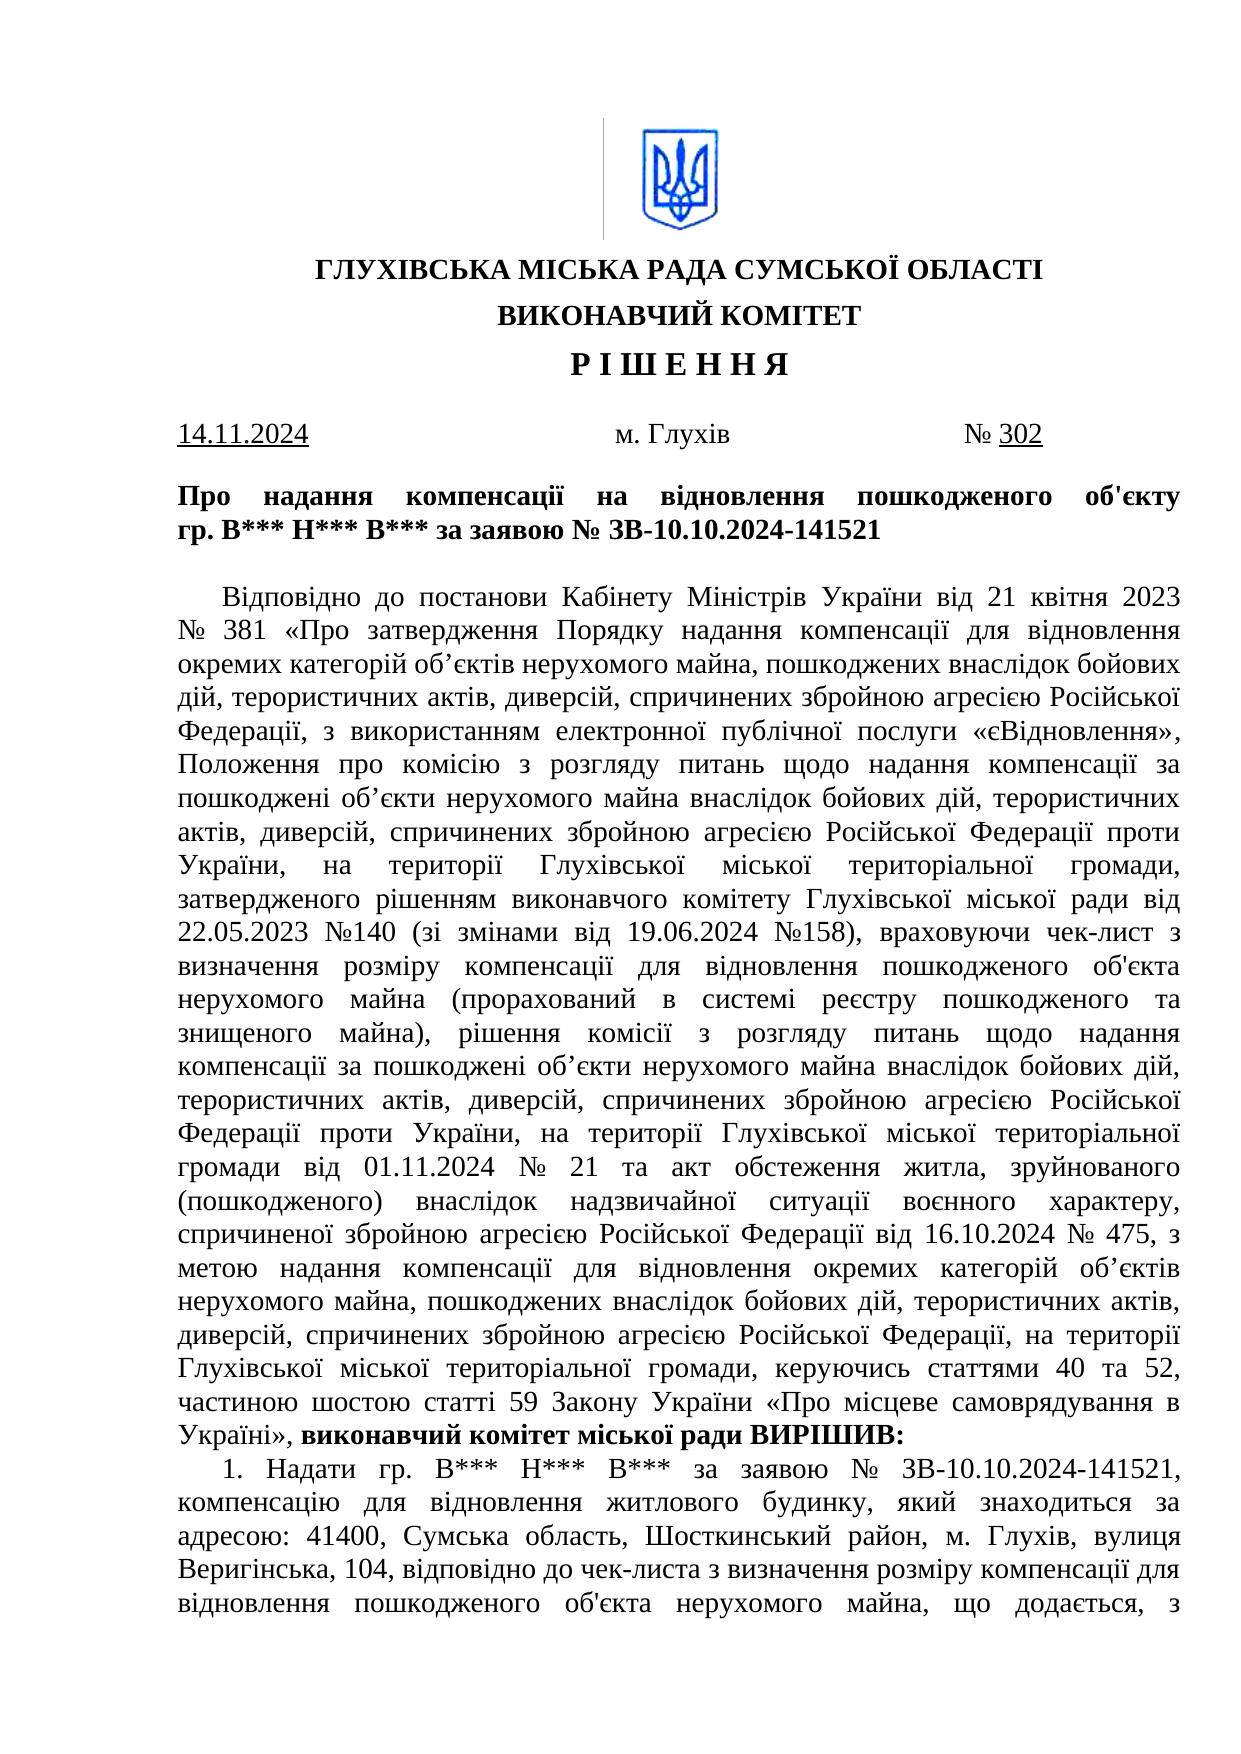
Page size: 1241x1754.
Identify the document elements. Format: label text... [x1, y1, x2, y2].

subtitle Про надання компенсації на відновлення пошкодженого об'єкту гр. В*** Н*** В*** за заявою № ЗВ-10.10.2024-141521 [608, 512, 1181, 545]
subtitle ГЛУХІВСЬКА МІСЬКА РАДА СУМСЬКОЇ ОБЛАСТІ [177, 252, 1181, 286]
text Відповідно до постанови Кабінету Міністрів України від 21 квітня 2023 № 381 «Про затвердження Порядку надання компенсації для відновлення окремих категорій об’єктів нерухомого майна, пошкоджених внаслідок бойових дій, терористичних актів, диверсій, спричинених збройною агресією Російської Федерації, з використанням електронної публічної послуги «єВідновлення», Положення про комісію з розгляду питань щодо надання компенсації за пошкоджені об’єкти нерухомого майна внаслідок бойових дій, терористичних актів, диверсій, спричинених збройною агресією Російської Федерації проти України, на території Глухівської міської територіальної громади, затвердженого рішенням виконавчого комітету Глухівської міської ради від 22.05.2023 №140 (зі змінами від 19.06.2024 №158), враховуючи чек-лист з визначення розміру компенсації для відновлення пошкодженого об'єкта нерухомого майна (прорахований в системі реєстру пошкодженого та знищеного майна), рішення комісії з розгляду питань щодо надання компенсації за пошкоджені об’єкти нерухомого майна внаслідок бойових дій, терористичних актів, диверсій, спричинених збройною агресією Російської Федерації проти України, на території Глухівської міської територіальної громади від 01.11.2024 № 21 та акт обстеження житла, зруйнованого (пошкодженого) внаслідок надзвичайної ситуації воєнного характеру, спричиненої збройною агресією Російської Федерації від 16.10.2024 № 475, з метою надання компенсації для відновлення окремих категорій об’єктів нерухомого майна, пошкоджених внаслідок бойових дій, терористичних актів, диверсій, спричинених збройною агресією Російської Федерації, на території Глухівської міської територіальної громади, керуючись статтями 40 та 52, частиною шостою статті 59 Закону України «Про місцеве самоврядування в Україні», виконавчий комітет міської ради ВИРІШИВ: [177, 579, 1181, 1451]
subtitle Р І Ш Е Н Н Я [177, 344, 1181, 382]
subtitle 14.11.2024 м. Глухів № 302 [177, 416, 1181, 449]
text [177, 1451, 1181, 1619]
subtitle ВИКОНАВЧИЙ КОМІТЕТ [177, 298, 1181, 332]
picture [603, 118, 755, 240]
